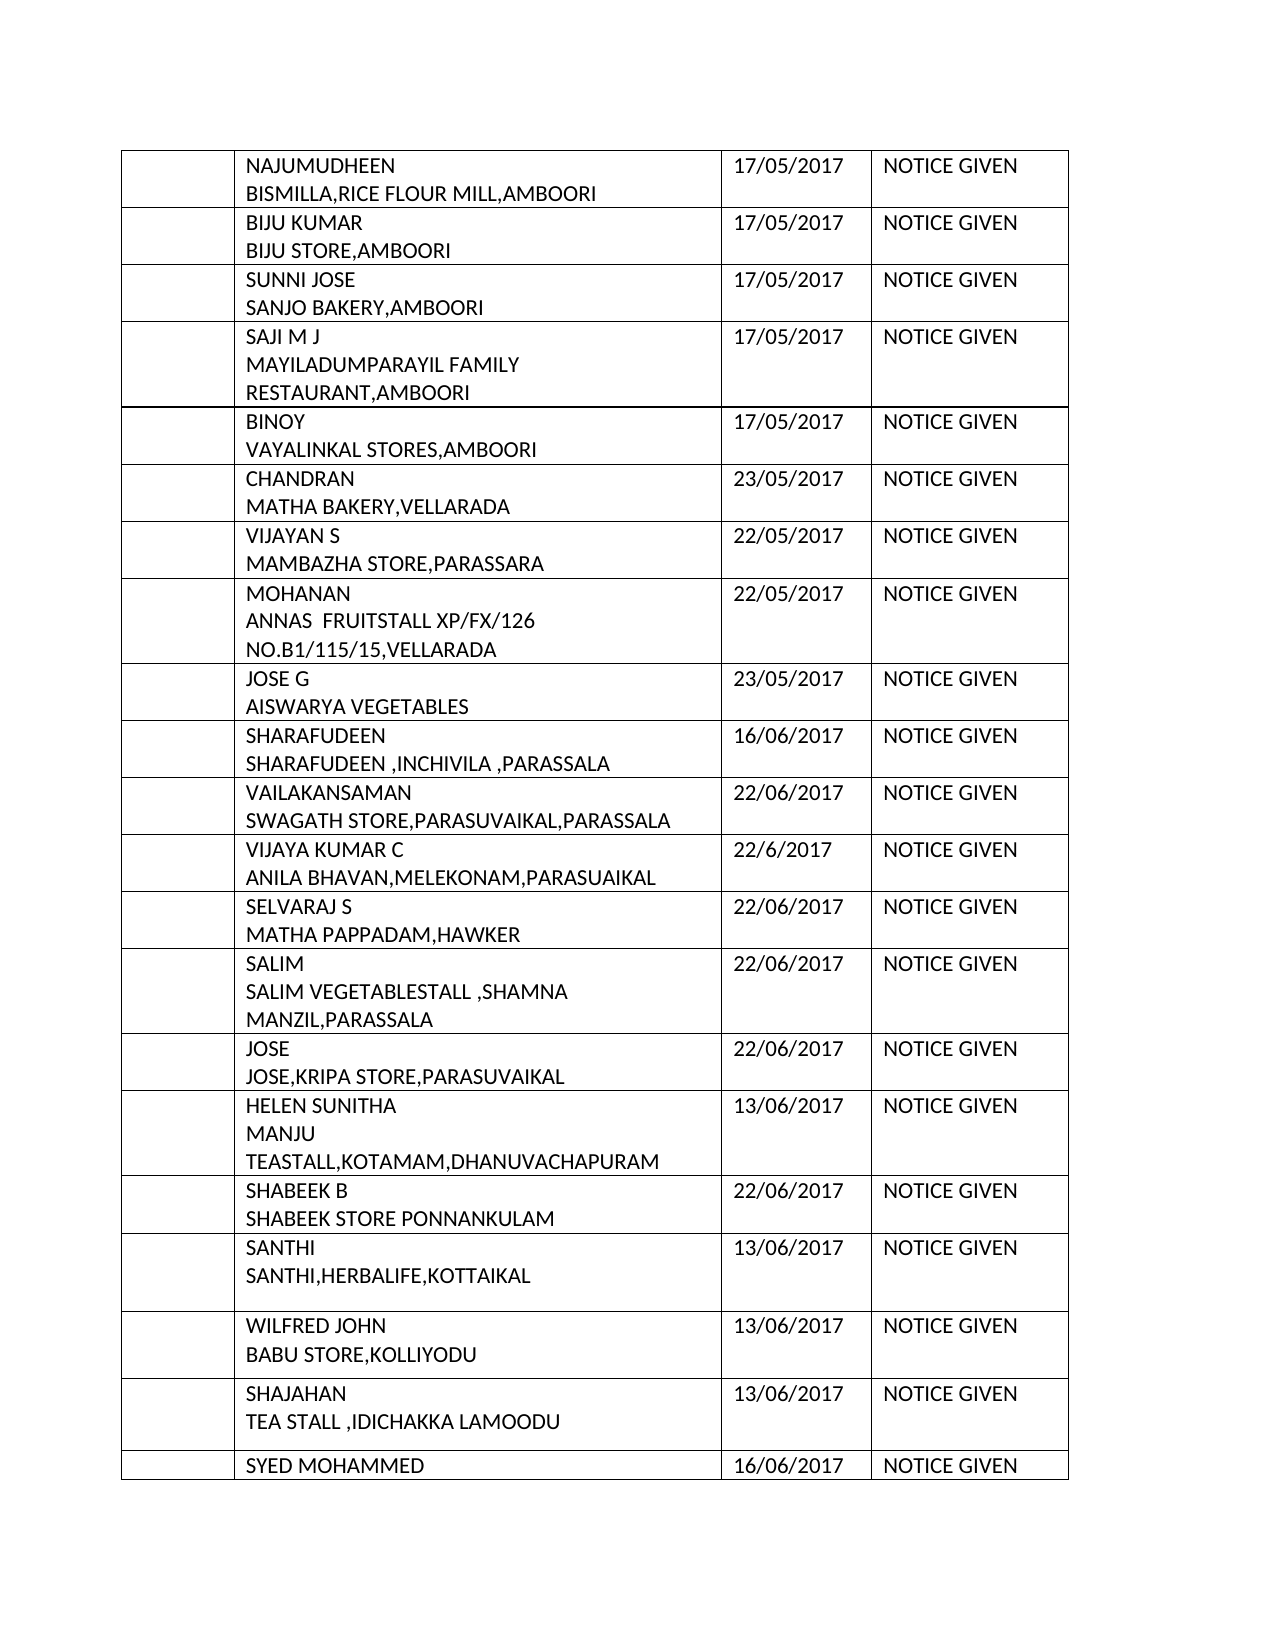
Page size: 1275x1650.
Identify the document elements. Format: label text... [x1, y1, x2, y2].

table_cell 22/05/2017 [722, 579, 871, 663]
table_cell 13/06/2017 [722, 1234, 871, 1311]
table_cell NOTICE GIVEN [872, 721, 1068, 777]
table_cell JOSE G AISWARYA VEGETABLES [235, 664, 721, 720]
table_cell [122, 465, 234, 521]
table_cell NOTICE GIVEN [872, 835, 1068, 891]
table_cell [122, 408, 234, 463]
table_cell [122, 208, 234, 264]
table_cell NOTICE GIVEN [872, 265, 1068, 321]
table_cell WILFRED JOHN BABU STORE,KOLLIYODU [235, 1312, 721, 1378]
table_cell VIJAYA KUMAR C ANILA BHAVAN,MELEKONAM,PARASUAIKAL [235, 835, 721, 891]
table_cell [122, 778, 234, 834]
table_cell MOHANAN ANNAS FRUITSTALL XP/FX/126 NO.B1/115/15,VELLARADA [235, 579, 721, 663]
table_cell 22/06/2017 [722, 892, 871, 948]
table_cell NOTICE GIVEN [872, 1379, 1068, 1450]
table_cell 22/06/2017 [722, 778, 871, 834]
table_cell SANTHI SANTHI,HERBALIFE,KOTTAIKAL [235, 1234, 721, 1311]
table_cell NOTICE GIVEN [872, 778, 1068, 834]
table_cell 17/05/2017 [722, 408, 871, 463]
table_cell [122, 522, 234, 578]
table_cell NOTICE GIVEN [872, 664, 1068, 720]
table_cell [235, 1451, 721, 1479]
table_cell 17/05/2017 [722, 322, 871, 406]
table_cell [122, 1312, 234, 1378]
table_cell VAILAKANSAMAN SWAGATH STORE,PARASUVAIKAL,PARASSALA [235, 778, 721, 834]
table_cell SALIM SALIM VEGETABLESTALL ,SHAMNA MANZIL,PARASSALA [235, 949, 721, 1033]
table_cell [122, 835, 234, 891]
table_cell [122, 1379, 234, 1450]
table_cell SUNNI JOSE SANJO BAKERY,AMBOORI [235, 265, 721, 321]
table_cell CHANDRAN MATHA BAKERY,VELLARADA [235, 465, 721, 521]
table_cell 16/06/2017 [722, 721, 871, 777]
table_cell 22/05/2017 [722, 522, 871, 578]
table_cell 22/06/2017 [722, 1034, 871, 1090]
table_cell [122, 265, 234, 321]
table_cell 23/05/2017 [722, 465, 871, 521]
table_cell 13/06/2017 [722, 1379, 871, 1450]
table_cell 17/05/2017 [722, 265, 871, 321]
table_cell 22/6/2017 [722, 835, 871, 891]
table_cell NAJUMUDHEEN BISMILLA,RICE FLOUR MILL,AMBOORI [235, 151, 721, 207]
table_cell NOTICE GIVEN [872, 322, 1068, 406]
table_cell [122, 1176, 234, 1232]
table_cell 23/05/2017 [722, 664, 871, 720]
table_cell SHARAFUDEEN SHARAFUDEEN ,INCHIVILA ,PARASSALA [235, 721, 721, 777]
table_cell 22/06/2017 [722, 1176, 871, 1232]
table_cell JOSE JOSE,KRIPA STORE,PARASUVAIKAL [235, 1034, 721, 1090]
table_cell 17/05/2017 [722, 208, 871, 264]
table_cell 13/06/2017 [722, 1312, 871, 1378]
table_cell 16/06/2017 [722, 1451, 871, 1479]
table_cell [122, 721, 234, 777]
table_cell NOTICE GIVEN [872, 949, 1068, 1033]
table_cell NOTICE GIVEN [872, 1451, 1068, 1479]
table_cell SELVARAJ S MATHA PAPPADAM,HAWKER [235, 892, 721, 948]
table_cell NOTICE GIVEN [872, 1176, 1068, 1232]
table_cell NOTICE GIVEN [872, 208, 1068, 264]
table_cell [122, 322, 234, 406]
table_cell NOTICE GIVEN [872, 151, 1068, 207]
table_cell [122, 664, 234, 720]
table_cell SAJI M J MAYILADUMPARAYIL FAMILY RESTAURANT,AMBOORI [235, 322, 721, 406]
table_cell VIJAYAN S MAMBAZHA STORE,PARASSARA [235, 522, 721, 578]
table_cell HELEN SUNITHA MANJU TEASTALL,KOTAMAM,DHANUVACHAPURAM [235, 1091, 721, 1175]
table_cell BIJU KUMAR BIJU STORE,AMBOORI [235, 208, 721, 264]
table_cell NOTICE GIVEN [872, 408, 1068, 463]
table_cell NOTICE GIVEN [872, 1034, 1068, 1090]
table_cell [122, 1034, 234, 1090]
table_cell NOTICE GIVEN [872, 579, 1068, 663]
table_cell NOTICE GIVEN [872, 1312, 1068, 1378]
table_cell NOTICE GIVEN [872, 892, 1068, 948]
table_cell NOTICE GIVEN [872, 1234, 1068, 1311]
table_cell NOTICE GIVEN [872, 465, 1068, 521]
table_cell SHABEEK B SHABEEK STORE PONNANKULAM [235, 1176, 721, 1232]
table_cell 17/05/2017 [722, 151, 871, 207]
table_cell 22/06/2017 [722, 949, 871, 1033]
table_cell [122, 949, 234, 1033]
table_cell [122, 892, 234, 948]
table_cell 13/06/2017 [722, 1091, 871, 1175]
table_cell SHAJAHAN TEA STALL ,IDICHAKKA LAMOODU [235, 1379, 721, 1450]
table_cell [122, 1234, 234, 1311]
table_cell NOTICE GIVEN [872, 522, 1068, 578]
table_cell NOTICE GIVEN [872, 1091, 1068, 1175]
table_cell [122, 579, 234, 663]
table_cell [122, 151, 234, 207]
table_cell [122, 1451, 234, 1479]
table_cell BINOY VAYALINKAL STORES,AMBOORI [235, 408, 721, 463]
table_cell [122, 1091, 234, 1175]
